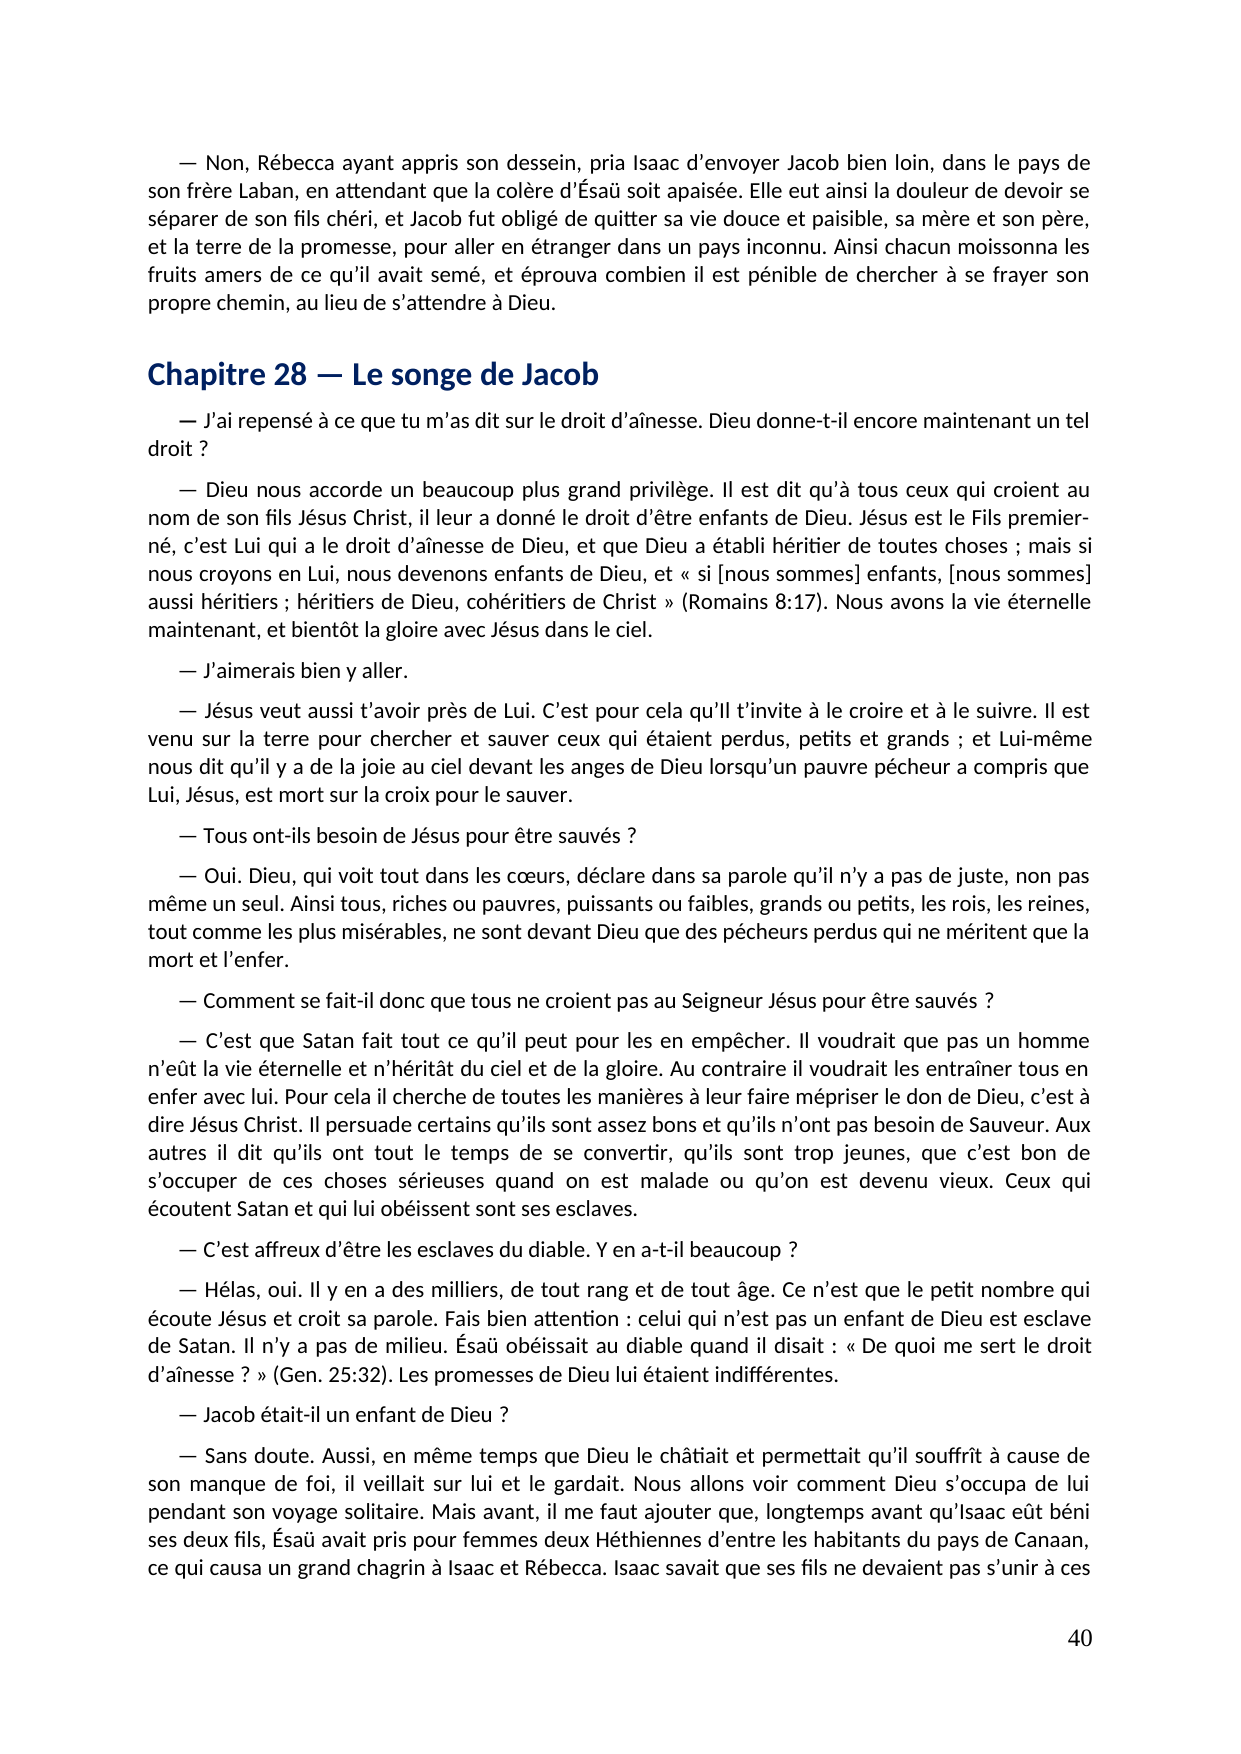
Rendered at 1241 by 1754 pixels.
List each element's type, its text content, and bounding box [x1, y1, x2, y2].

text — Hélas, oui. Il y en a des milliers, de tout rang et de tout âge. Ce n’est que le petit nombre qui écoute Jésus et croit sa parole. Fais bien attention : celui qui n’est pas un enfant de Dieu est esclave de Satan. Il n’y a pas de milieu. Ésaü obéissait au diable quand il disait : « De quoi me sert le droit d’aînesse ? » (Gen. 25:32). Les promesses de Dieu lui étaient indifférentes. [148, 1276, 1092, 1388]
text — C’est que Satan fait tout ce qu’il peut pour les en empêcher. Il voudrait que pas un homme n’eût la vie éternelle et n’héritât du ciel et de la gloire. Au contraire il voudrait les entraîner tous en enfer avec lui. Pour cela il cherche de toutes les manières à leur faire mépriser le don de Dieu, c’est à dire Jésus Christ. Il persuade certains qu’ils sont assez bons et qu’ils n’ont pas besoin de Sauveur. Aux autres il dit qu’ils ont tout le temps de se convertir, qu’ils sont trop jeunes, que c’est bon de s’occuper de ces choses sérieuses quand on est malade ou qu’on est devenu vieux. Ceux qui écoutent Satan et qui lui obéissent sont ses esclaves. [148, 1026, 1092, 1223]
text — C’est affreux d’être les esclaves du diable. Y en a-t-il beaucoup ? [148, 1235, 1092, 1263]
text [148, 1441, 1092, 1581]
text — J’aimerais bien y aller. [148, 656, 1092, 684]
text — Oui. Dieu, qui voit tout dans les cœurs, déclare dans sa parole qu’il n’y a pas de juste, non pas même un seul. Ainsi tous, riches ou pauvres, puissants ou faibles, grands ou petits, les rois, les reines, tout comme les plus misérables, ne sont devant Dieu que des pécheurs perdus qui ne méritent que la mort et l’enfer. [148, 861, 1092, 973]
text — Jésus veut aussi t’avoir près de Lui. C’est pour cela qu’Il t’invite à le croire et à le suivre. Il est venu sur la terre pour chercher et sauver ceux qui étaient perdus, petits et grands ; et Lui-même nous dit qu’il y a de la joie au ciel devant les anges de Dieu lorsqu’un pauvre pécheur a compris que Lui, Jésus, est mort sur la croix pour le sauver. [148, 696, 1092, 808]
text — Jacob était-il un enfant de Dieu ? [148, 1400, 1092, 1428]
text — Dieu nous accorde un beaucoup plus grand privilège. Il est dit qu’à tous ceux qui croient au nom de son fils Jésus Christ, il leur a donné le droit d’être enfants de Dieu. Jésus est le Fils premier-né, c’est Lui qui a le droit d’aînesse de Dieu, et que Dieu a établi héritier de toutes choses ; mais si nous croyons en Lui, nous devenons enfants de Dieu, et « si [nous sommes] enfants, [nous sommes] aussi héritiers ; héritiers de Dieu, cohéritiers de Christ » (Romains 8:17). Nous avons la vie éternelle maintenant, et bientôt la gloire avec Jésus dans le ciel. [148, 475, 1092, 643]
text — Non, Rébecca ayant appris son dessein, pria Isaac d’envoyer Jacob bien loin, dans le pays de son frère Laban, en attendant que la colère d’Ésaü soit apaisée. Elle eut ainsi la douleur de devoir se séparer de son fils chéri, et Jacob fut obligé de quitter sa vie douce et paisible, sa mère et son père, et la terre de la promesse, pour aller en étranger dans un pays inconnu. Ainsi chacun moissonna les fruits amers de ce qu’il avait semé, et éprouva combien il est pénible de chercher à se frayer son propre chemin, au lieu de s’attendre à Dieu. [148, 148, 1092, 316]
text — Comment se fait-il donc que tous ne croient pas au Seigneur Jésus pour être sauvés ? [148, 986, 1092, 1014]
subtitle Chapitre 28 — Le songe de Jacob [148, 353, 1092, 394]
text — Tous ont-ils besoin de Jésus pour être sauvés ? [148, 821, 1092, 849]
text — J’ai repensé à ce que tu m’as dit sur le droit d’aînesse. Dieu donne-t-il encore maintenant un tel droit ? [148, 407, 1092, 463]
